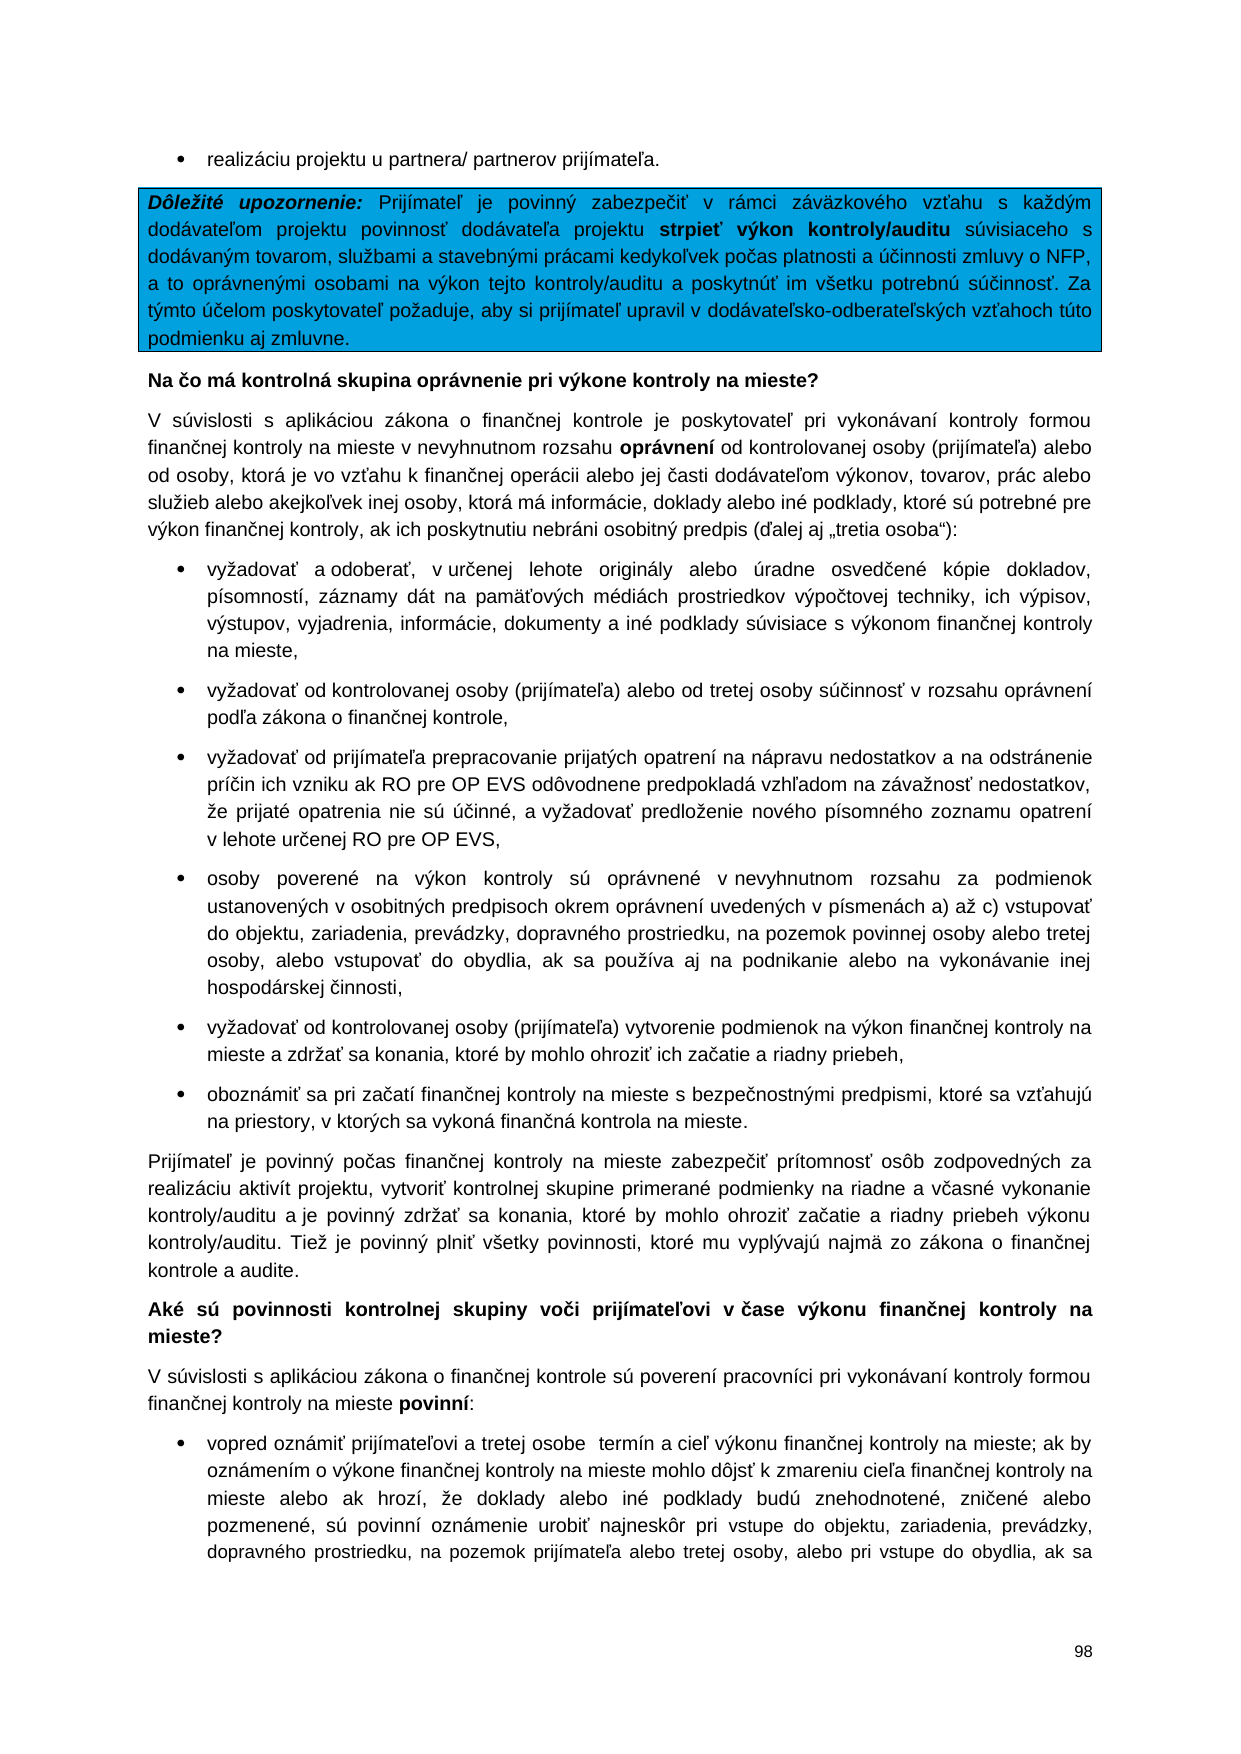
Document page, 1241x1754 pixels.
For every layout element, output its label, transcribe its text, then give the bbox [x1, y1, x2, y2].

text Na čo má kontrolná skupina oprávnenie pri výkone kontroly na mieste? [148, 369, 1092, 392]
text Dôležité upozornenie: Prijímateľ je povinný zabezpečiť v rámci záväzkového vzťahu s každým dodávateľom projektu povinnosť dodávateľa projektu strpieť výkon kontroly/auditu súvisiaceho s dodávaným tovarom, službami a stavebnými prácami kedykoľvek počas platnosti a účinnosti zmluvy o NFP, a to oprávnenými osobami na výkon tejto kontroly/auditu a poskytnúť im všetku potrebnú súčinnosť. Za týmto účelom poskytovateľ požaduje, aby si prijímateľ upravil v dodávateľsko-odberateľských vzťahoch túto podmienku aj zmluvne. [139, 189, 1101, 351]
text vyžadovať a odoberať, v určenej lehote originály alebo úradne osvedčené kópie dokladov, písomností, záznamy dát na pamäťových médiách prostriedkov výpočtovej techniky, ich výpisov, výstupov, vyjadrenia, informácie, dokumenty a iné podklady súvisiace s výkonom finančnej kontroly na mieste, [177, 557, 1092, 662]
text vyžadovať od kontrolovanej osoby (prijímateľa) vytvorenie podmienok na výkon finančnej kontroly na mieste a zdržať sa konania, ktoré by mohlo ohroziť ich začatie a riadny priebeh, [177, 1016, 1092, 1066]
text vyžadovať od kontrolovanej osoby (prijímateľa) alebo od tretej osoby súčinnosť v rozsahu oprávnení podľa zákona o finančnej kontrole, [177, 679, 1092, 729]
text V súvislosti s aplikáciou zákona o finančnej kontrole je poskytovateľ pri vykonávaní kontroly formou finančnej kontroly na mieste v nevyhnutnom rozsahu oprávnení od kontrolovanej osoby (prijímateľa) alebo od osoby, ktorá je vo vzťahu k finančnej operácii alebo jej časti dodávateľom výkonov, tovarov, prác alebo služieb alebo akejkoľvek inej osoby, ktorá má informácie, doklady alebo iné podklady, ktoré sú potrebné pre výkon finančnej kontroly, ak ich poskytnutiu nebráni osobitný predpis (ďalej aj „tretia osoba“): [148, 409, 1092, 541]
text Prijímateľ je povinný počas finančnej kontroly na mieste zabezpečiť prítomnosť osôb zodpovedných za realizáciu aktivít projektu, vytvoriť kontrolnej skupine primerané podmienky na riadne a včasné vykonanie kontroly/auditu a je povinný zdržať sa konania, ktoré by mohlo ohroziť začatie a riadny priebeh výkonu kontroly/auditu. Tiež je povinný plniť všetky povinnosti, ktoré mu vyplývajú najmä zo zákona o finančnej kontrole a audite. [148, 1150, 1092, 1281]
text oboznámiť sa pri začatí finančnej kontroly na mieste s bezpečnostnými predpismi, ktoré sa vzťahujú na priestory, v ktorých sa vykoná finančná kontrola na mieste. [177, 1083, 1092, 1133]
text Aké sú povinnosti kontrolnej skupiny voči prijímateľovi v čase výkonu finančnej kontroly na mieste? [148, 1298, 1092, 1348]
text realizáciu projektu u partnera/ partnerov prijímateľa. [177, 148, 1092, 171]
text osoby poverené na výkon kontroly sú oprávnené v nevyhnutnom rozsahu za podmienok ustanovených v osobitných predpisoch okrem oprávnení uvedených v písmenách a) až c) vstupovať do objektu, zariadenia, prevádzky, dopravného prostriedku, na pozemok povinnej osoby alebo tretej osoby, alebo vstupovať do obydlia, ak sa používa aj na podnikanie alebo na vykonávanie inej hospodárskej činnosti, [177, 867, 1092, 999]
text V súvislosti s aplikáciou zákona o finančnej kontrole sú poverení pracovníci pri vykonávaní kontroly formou finančnej kontroly na mieste povinní: [148, 1365, 1092, 1415]
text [177, 1432, 1092, 1562]
text vyžadovať od prijímateľa prepracovanie prijatých opatrení na nápravu nedostatkov a na odstránenie príčin ich vzniku ak RO pre OP EVS odôvodnene predpokladá vzhľadom na závažnosť nedostatkov, že prijaté opatrenia nie sú účinné, a vyžadovať predloženie nového písomného zoznamu opatrení v lehote určenej RO pre OP EVS, [177, 746, 1092, 850]
